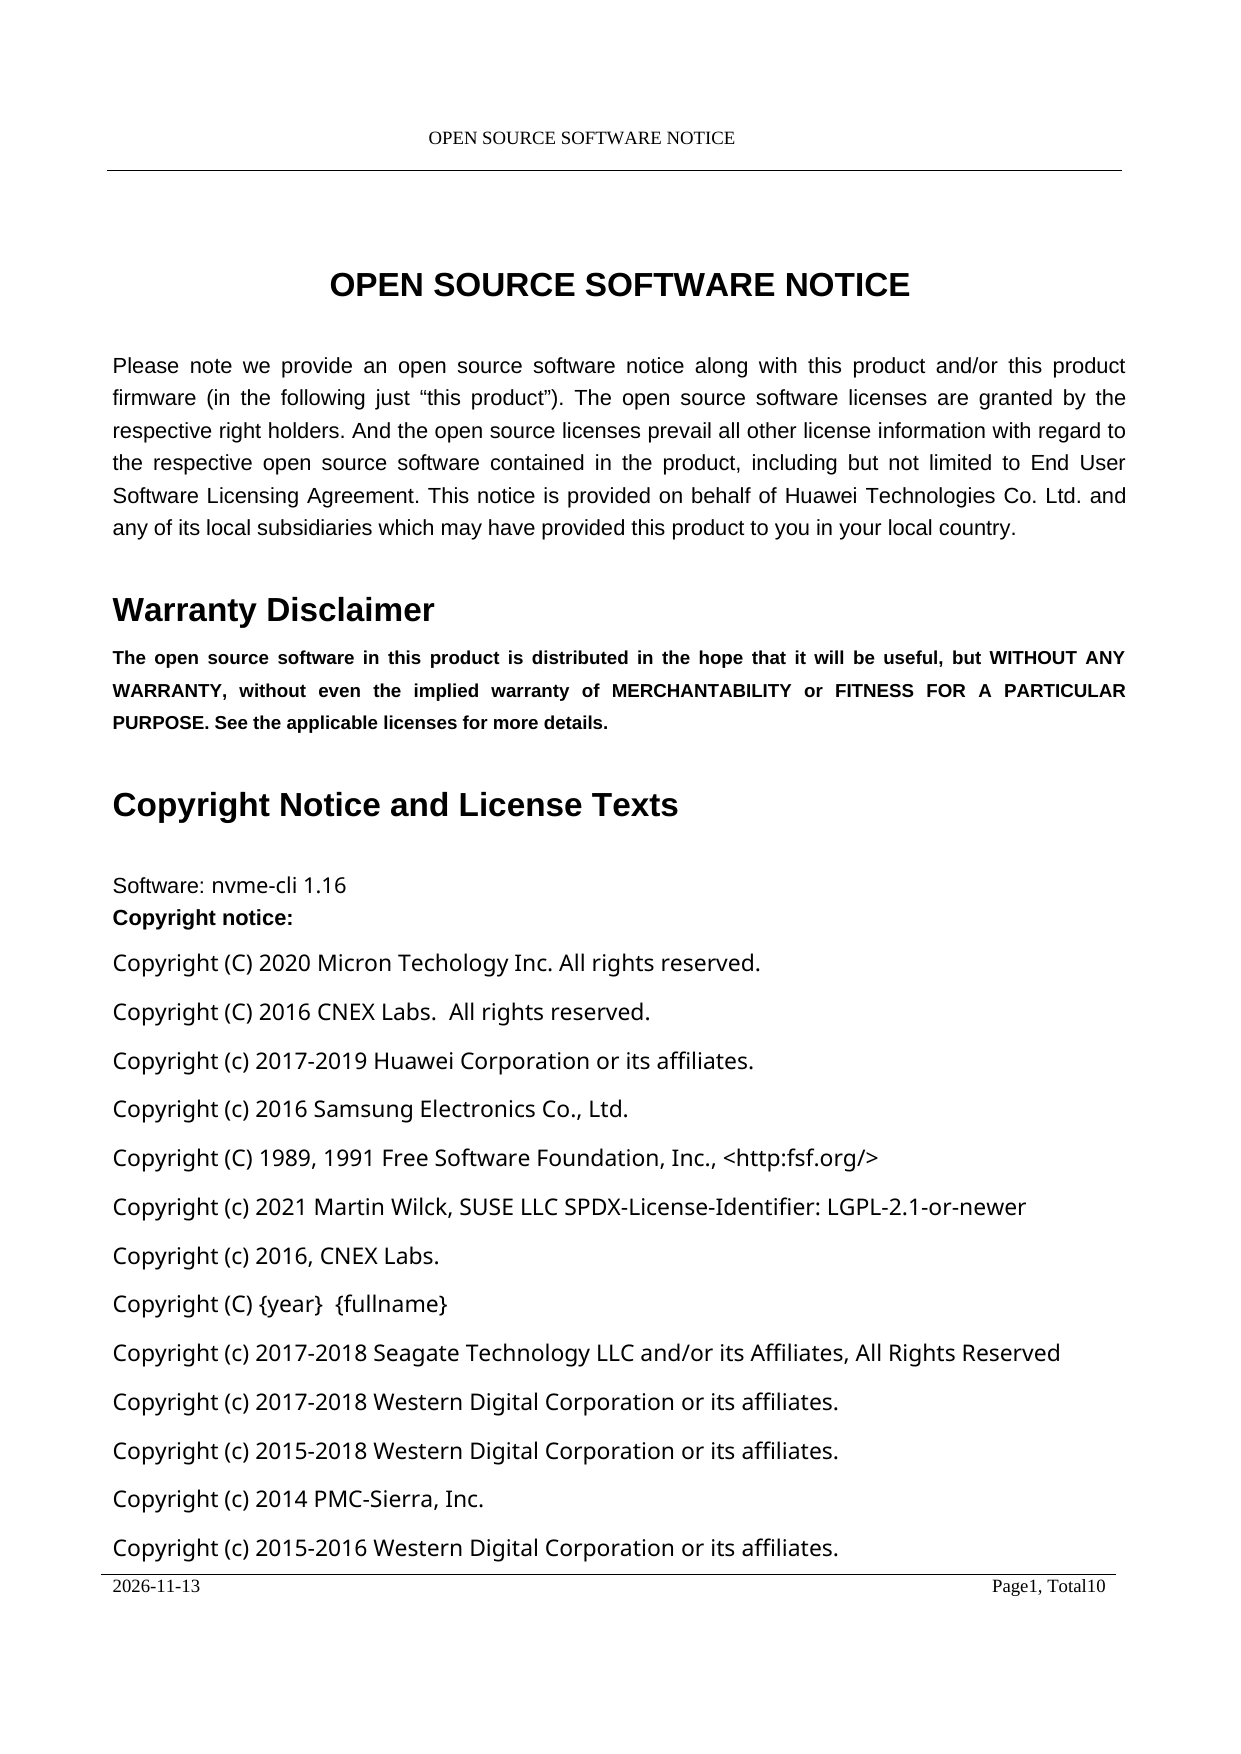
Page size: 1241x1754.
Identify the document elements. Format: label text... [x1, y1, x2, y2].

text Software: nvme-cli 1.16 [112, 869, 1128, 901]
text OPEN SOURCE SOFTWARE NOTICE [112, 251, 1128, 316]
text Copyright Notice and License Texts [112, 771, 1128, 836]
text Copyright notice: [112, 901, 1128, 934]
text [112, 947, 1128, 1564]
text Please note we provide an open source software notice along with this product and/or this product firmware (in the following just “this product”). The open source software licenses are granted by the respective right holders. And the open source licenses prevail all other license information with regard to the respective open source software contained in the product, including but not limited to End User Software Licensing Agreement. This notice is provided on behalf of Huawei Technologies Co. Ltd. and any of its local subsidiaries which may have provided this product to you in your local country. [112, 349, 1128, 544]
text Warranty Disclaimer [112, 576, 1128, 641]
text The open source software in this product is distributed in the hope that it will be useful, but WITHOUT ANY WARRANTY, without even the implied warranty of MERCHANTABILITY or FITNESS FOR A PARTICULAR PURPOSE. See the applicable licenses for more details. [112, 641, 1128, 739]
